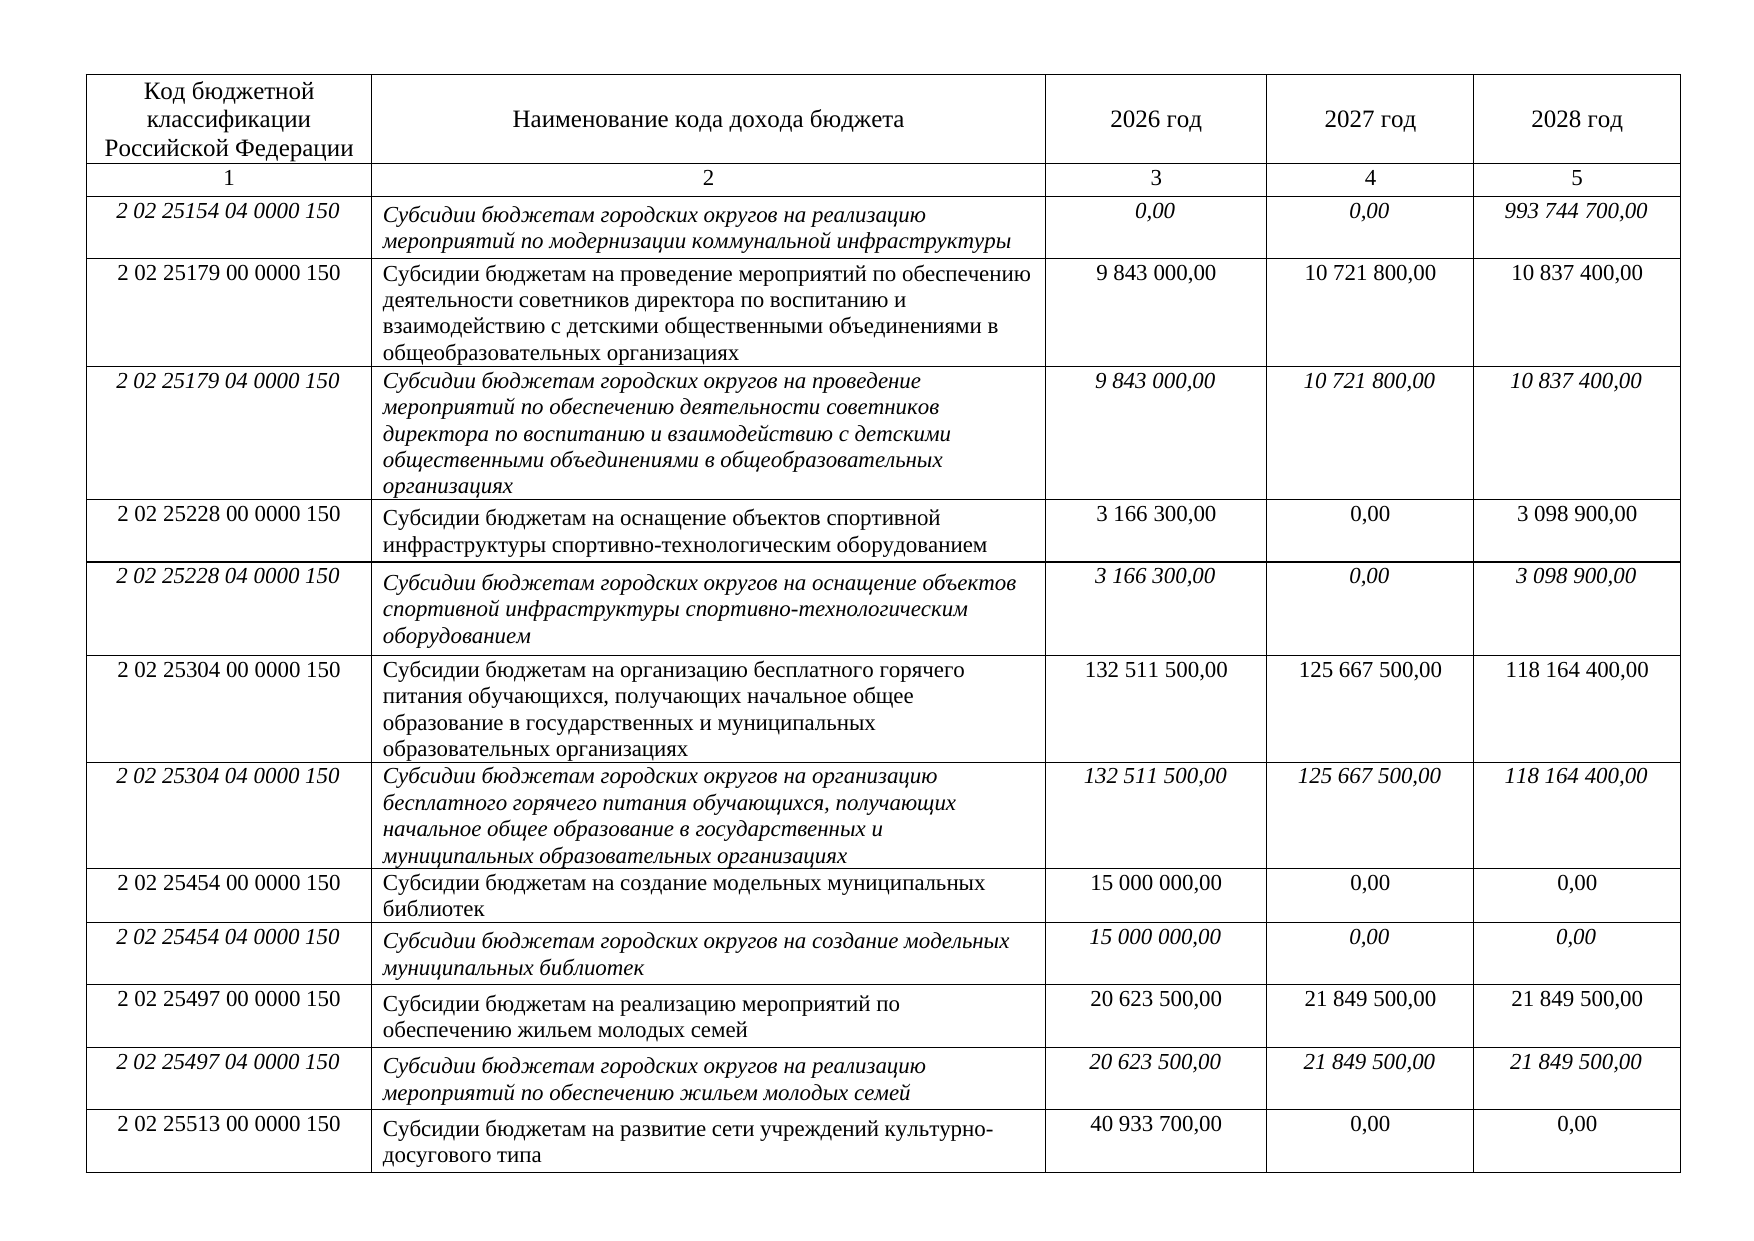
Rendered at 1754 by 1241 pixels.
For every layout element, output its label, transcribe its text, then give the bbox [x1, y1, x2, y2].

table_cell 2 02 25513 00 0000 150 [87, 1110, 371, 1172]
table_cell Субсидии бюджетам на проведение мероприятий по обеспечению деятельности советников директора по воспитанию и взаимодействию с детскими общественными объединениями в общеобразовательных организациях [372, 259, 1045, 366]
table_cell 132 511 500,00 [1046, 656, 1266, 762]
table_cell 0,00 [1267, 563, 1473, 655]
table_cell 3 098 900,00 [1474, 500, 1680, 561]
table_header 2027 год [1267, 75, 1473, 163]
table_cell Субсидии бюджетам городских округов на создание модельных муниципальных библиотек [372, 923, 1045, 984]
table_cell 118 164 400,00 [1474, 763, 1680, 868]
table_cell 3 098 900,00 [1474, 563, 1680, 655]
table_header 2028 год [1474, 75, 1680, 163]
table_cell 118 164 400,00 [1474, 656, 1680, 762]
table_cell 2 02 25304 00 0000 150 [87, 656, 371, 762]
table_cell 3 [1046, 164, 1266, 196]
table_cell 9 843 000,00 [1046, 367, 1266, 499]
table_cell 0,00 [1267, 923, 1473, 984]
table_cell 3 166 300,00 [1046, 500, 1266, 561]
table_cell Субсидии бюджетам на организацию бесплатного горячего питания обучающихся, получающих начальное общее образование в государственных и муниципальных образовательных организациях [372, 656, 1045, 762]
table_cell 2 02 25228 04 0000 150 [87, 563, 371, 655]
table_cell 125 667 500,00 [1267, 763, 1473, 868]
table_header 2026 год [1046, 75, 1266, 163]
table_cell 125 667 500,00 [1267, 656, 1473, 762]
table_cell 2 02 25454 04 0000 150 [87, 923, 371, 984]
table_cell Субсидии бюджетам городских округов на оснащение объектов спортивной инфраструктуры спортивно-технологическим оборудованием [372, 563, 1045, 655]
table_cell 15 000 000,00 [1046, 923, 1266, 984]
table_cell Субсидии бюджетам на оснащение объектов спортивной инфраструктуры спортивно-технологическим оборудованием [372, 500, 1045, 561]
table_cell 21 849 500,00 [1267, 985, 1473, 1047]
table_cell 2 02 25304 04 0000 150 [87, 763, 371, 868]
table_cell Субсидии бюджетам городских округов на реализацию мероприятий по обеспечению жильем молодых семей [372, 1048, 1045, 1109]
table_cell Субсидии бюджетам на создание модельных муниципальных библиотек [372, 869, 1045, 922]
table_cell 2 02 25454 00 0000 150 [87, 869, 371, 922]
table_cell 3 166 300,00 [1046, 563, 1266, 655]
table_cell 0,00 [1267, 500, 1473, 561]
table_cell 20 623 500,00 [1046, 985, 1266, 1047]
table_cell 0,00 [1474, 923, 1680, 984]
table_cell 2 02 25154 04 0000 150 [87, 197, 371, 258]
table_cell 2 02 25179 04 0000 150 [87, 367, 371, 499]
table_cell Субсидии бюджетам городских округов на проведение мероприятий по обеспечению деятельности советников директора по воспитанию и взаимодействию с детскими общественными объединениями в общеобразовательных организациях [372, 367, 1045, 499]
table_cell 2 02 25497 00 0000 150 [87, 985, 371, 1047]
table_cell 20 623 500,00 [1046, 1048, 1266, 1109]
table_cell 4 [1267, 164, 1473, 196]
table_cell 0,00 [1046, 197, 1266, 258]
table_cell 1 [87, 164, 371, 196]
table_cell Субсидии бюджетам на реализацию мероприятий по обеспечению жильем молодых семей [372, 985, 1045, 1047]
table_cell Субсидии бюджетам на развитие сети учреждений культурно-досугового типа [372, 1110, 1045, 1172]
table_cell 2 02 25497 04 0000 150 [87, 1048, 371, 1109]
table_header Код бюджетной классификации Российской Федерации [87, 75, 371, 163]
table_header Наименование кода дохода бюджета [372, 75, 1045, 163]
table_cell 9 843 000,00 [1046, 259, 1266, 366]
table_cell 0,00 [1267, 1110, 1473, 1172]
table_cell 10 837 400,00 [1474, 259, 1680, 366]
table_cell Субсидии бюджетам городских округов на организацию бесплатного горячего питания обучающихся, получающих начальное общее образование в государственных и муниципальных образовательных организациях [372, 763, 1045, 868]
table_cell 0,00 [1474, 1110, 1680, 1172]
table_cell 0,00 [1474, 869, 1680, 922]
table_cell 10 721 800,00 [1267, 367, 1473, 499]
table_cell Субсидии бюджетам городских округов на реализацию мероприятий по модернизации коммунальной инфраструктуры [372, 197, 1045, 258]
table_cell 21 849 500,00 [1474, 1048, 1680, 1109]
table_cell 2 02 25179 00 0000 150 [87, 259, 371, 366]
table_cell 0,00 [1267, 869, 1473, 922]
table_cell 10 721 800,00 [1267, 259, 1473, 366]
table_cell 21 849 500,00 [1474, 985, 1680, 1047]
table_cell 10 837 400,00 [1474, 367, 1680, 499]
table_cell 0,00 [1267, 197, 1473, 258]
table_cell 15 000 000,00 [1046, 869, 1266, 922]
table_cell 2 [372, 164, 1045, 196]
table_cell 2 02 25228 00 0000 150 [87, 500, 371, 561]
table_cell 21 849 500,00 [1267, 1048, 1473, 1109]
table_cell 132 511 500,00 [1046, 763, 1266, 868]
table_cell 5 [1474, 164, 1680, 196]
table_cell 993 744 700,00 [1474, 197, 1680, 258]
table_cell 40 933 700,00 [1046, 1110, 1266, 1172]
